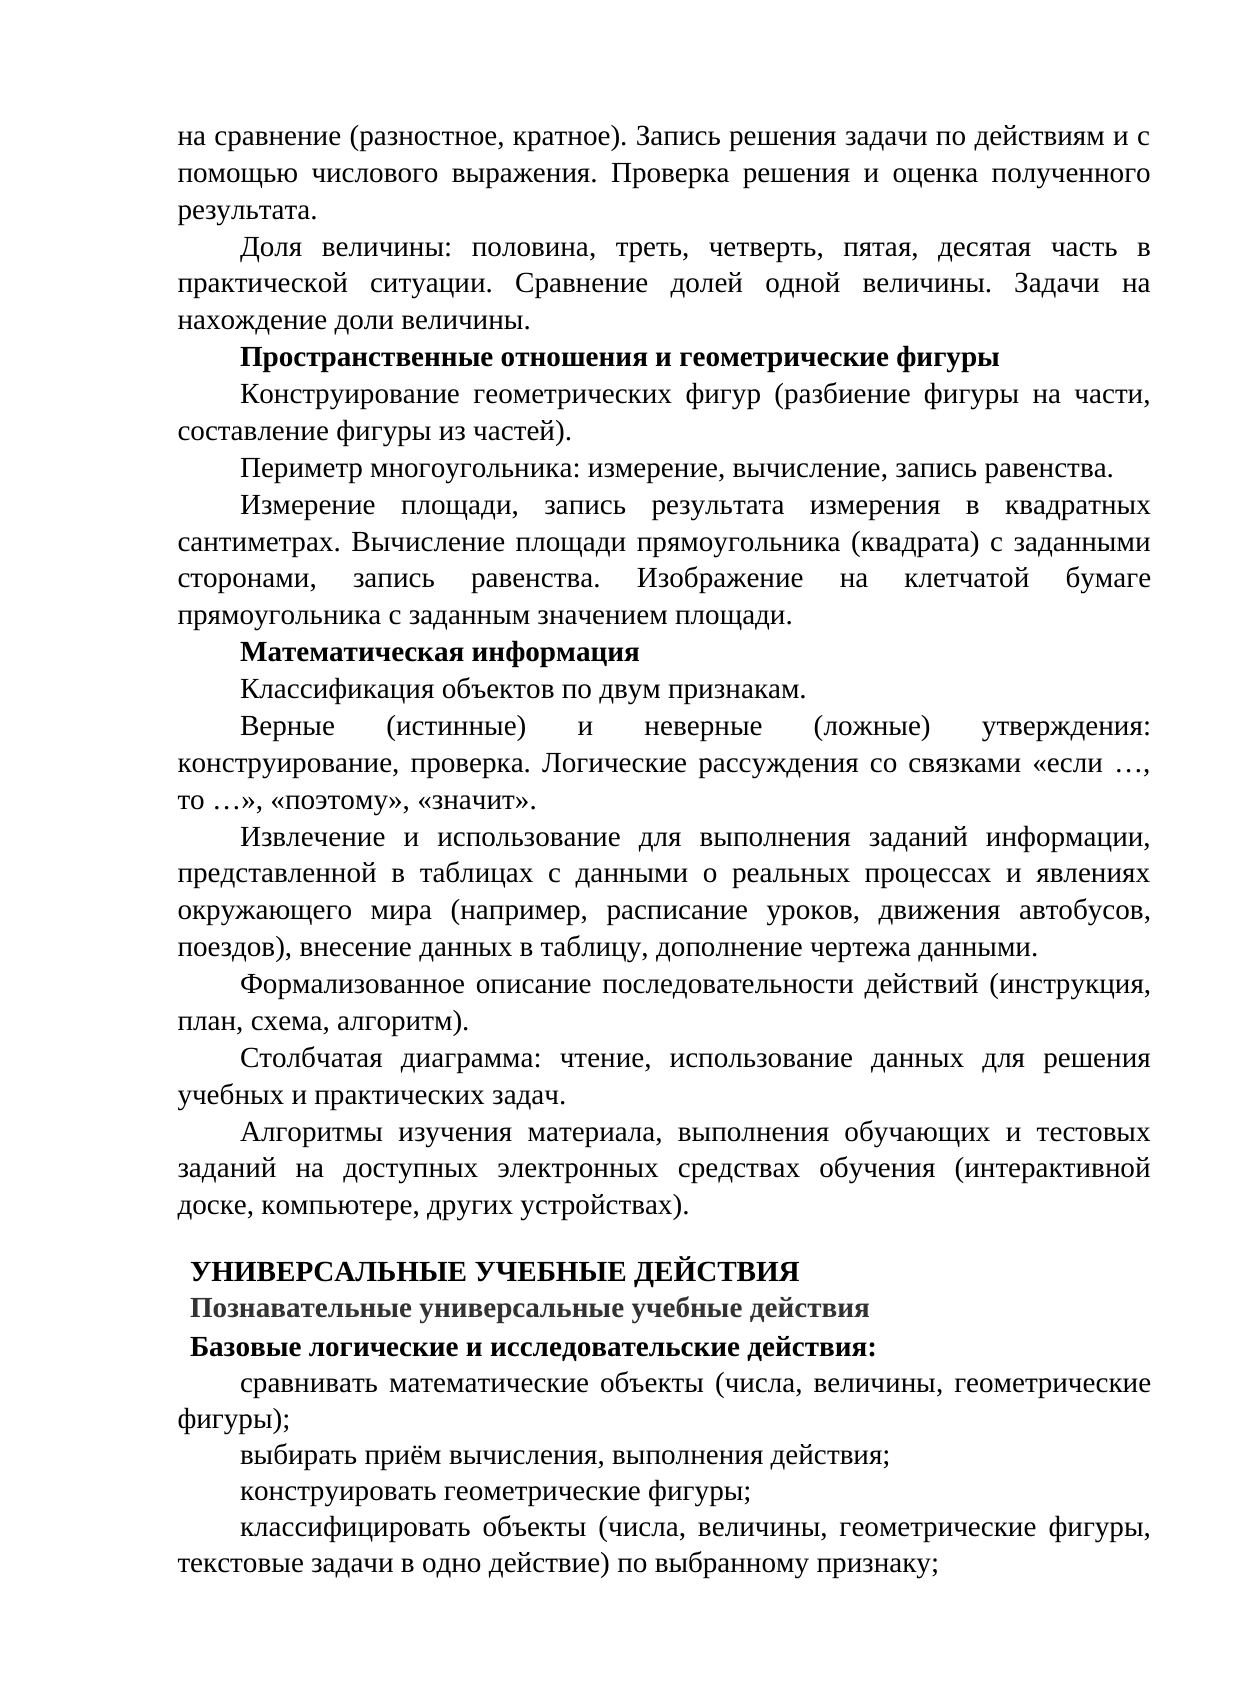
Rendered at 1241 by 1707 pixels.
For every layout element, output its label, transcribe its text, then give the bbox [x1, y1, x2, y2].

text Доля величины: половина, треть, четверть, пятая, десятая часть в практической ситуации. Сравнение долей одной величины. Задачи на нахождение доли величины. [177, 229, 1152, 336]
text Классификация объектов по двум признакам. [177, 671, 1152, 705]
text Математическая информация [177, 634, 1152, 668]
text Базовые логические и исследовательские действия: [190, 1329, 1152, 1362]
text Извлечение и использование для выполнения заданий информации, представленной в таблицах с данными о реальных процессах и явлениях окружающего мира (например, расписание уроков, движения автобусов, поездов), внесение данных в таблицу, дополнение чертежа данными. [177, 819, 1152, 963]
text выбирать приём вычисления, выполнения действия; [177, 1437, 1152, 1471]
text Измерение площади, запись результата измерения в квадратных сантиметрах. Вычисление площади прямоугольника (квадрата) с заданными сторонами, запись равенства. Изображение на клетчатой бумаге прямоугольника с заданным значением площади. [177, 487, 1152, 631]
text Познавательные универсальные учебные действия [190, 1290, 1152, 1324]
text сравнивать математические объекты (числа, величины, геометрические фигуры); [177, 1366, 1152, 1435]
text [177, 118, 1152, 225]
text Пространственные отношения и геометрические фигуры [177, 339, 1152, 373]
text УНИВЕРСАЛЬНЫЕ УЧЕБНЫЕ ДЕЙСТВИЯ [190, 1254, 1152, 1288]
text Верные (истинные) и неверные (ложные) утверждения: конструирование, проверка. Логические рассуждения со связками «если …, то …», «поэтому», «значит». [177, 708, 1152, 815]
text Столбчатая диаграмма: чтение, использование данных для решения учебных и практических задач. [177, 1040, 1152, 1110]
text конструировать геометрические фигуры; [177, 1473, 1152, 1507]
text Формализованное описание последовательности действий (инструкция, план, схема, алгоритм). [177, 966, 1152, 1037]
text Конструирование геометрических фигур (разбиение фигуры на части, составление фигуры из частей). [177, 376, 1152, 447]
text Периметр многоугольника: измерение, вычисление, запись равенства. [177, 450, 1152, 483]
text Алгоритмы изучения материала, выполнения обучающих и тестовых заданий на доступных электронных средствах обучения (интерактивной доске, компьютере, других устройствах). [177, 1114, 1152, 1221]
text классифицировать объекты (числа, величины, геометрические фигуры, текстовые задачи в одно действие) по выбранному признаку; [177, 1509, 1152, 1578]
